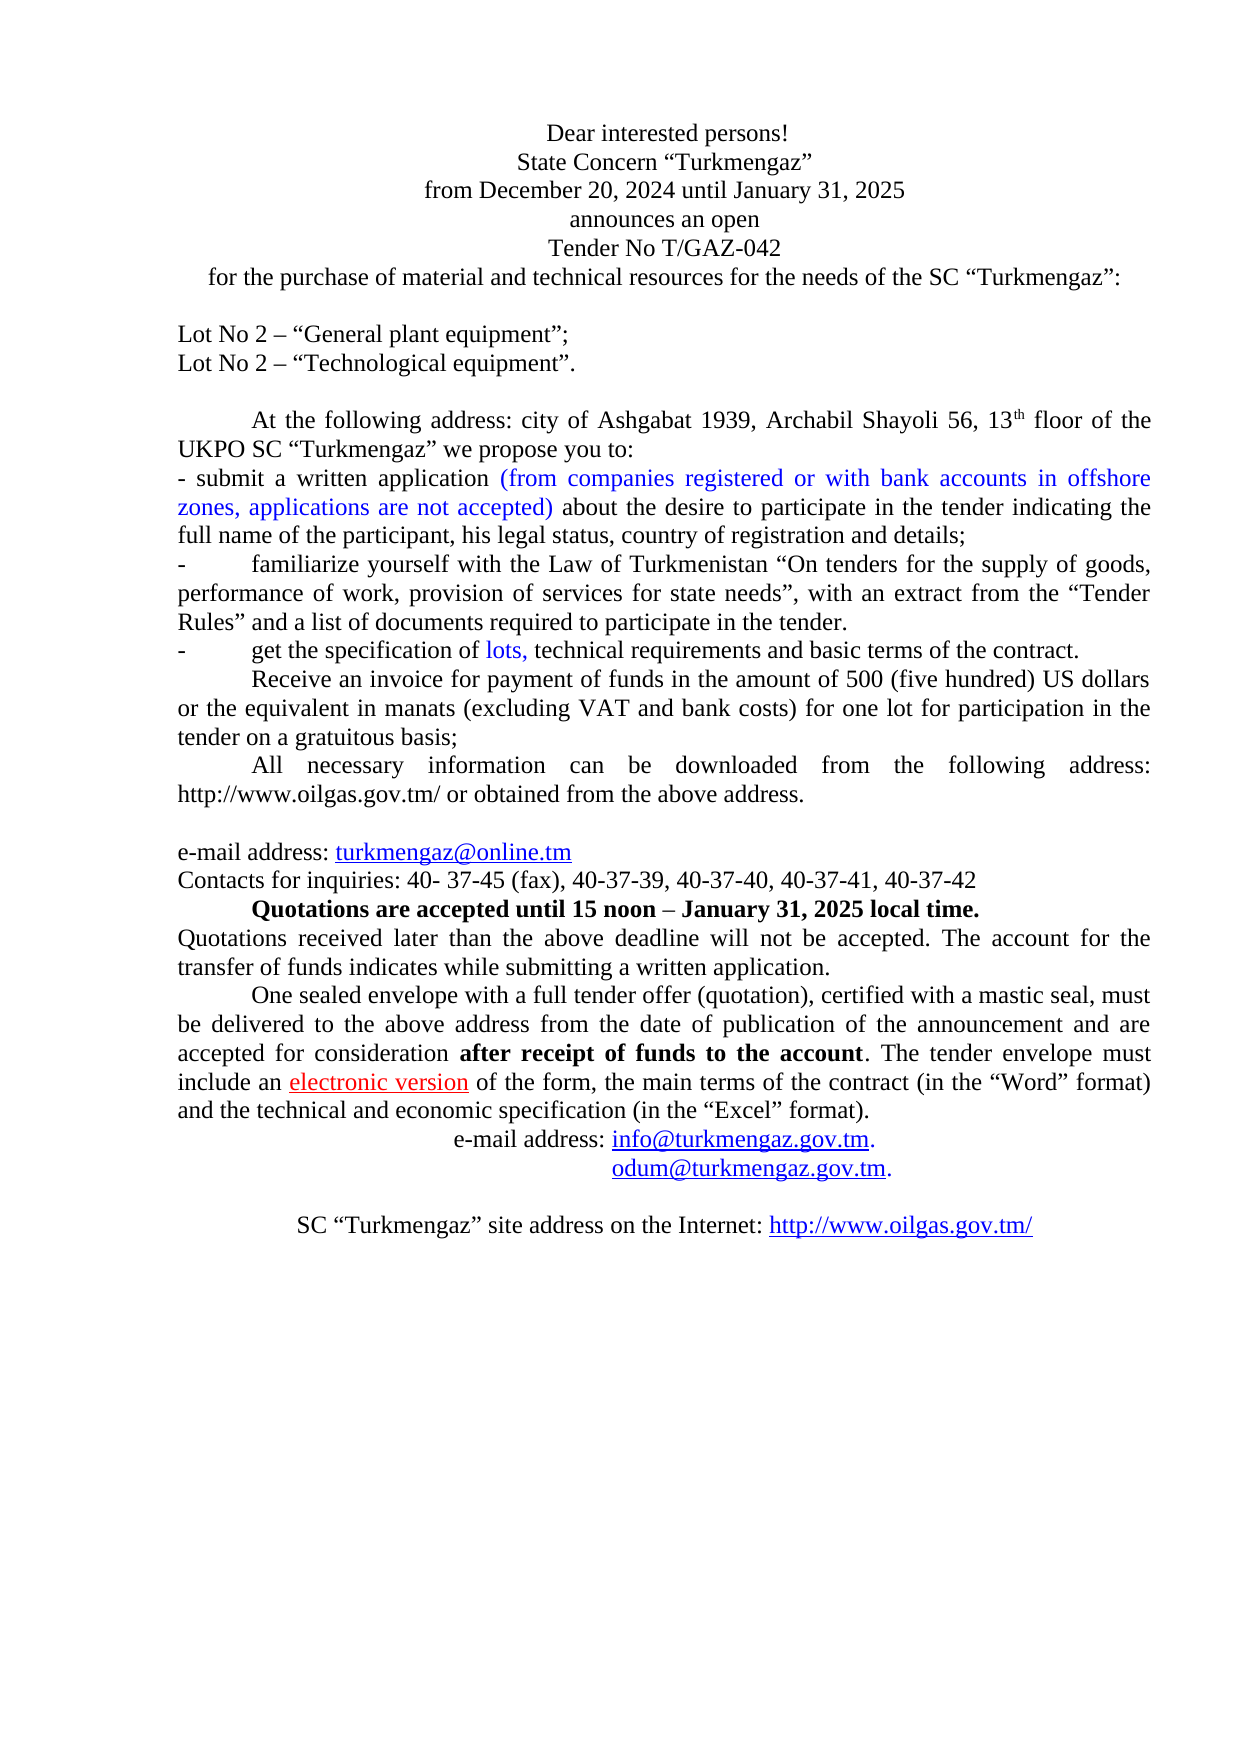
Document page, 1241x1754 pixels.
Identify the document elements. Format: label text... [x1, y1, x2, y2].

text Dear interested persons! [177, 118, 1152, 147]
text Lot No 2 – “Technological equipment”. [177, 348, 1152, 377]
text - familiarize yourself with the Law of Turkmenistan “On tenders for the supply of goods, performance of work, provision of services for state needs”, with an extract from the “Tender Rules” and a list of documents required to participate in the tender. [177, 549, 1152, 636]
text for the purchase of material and technical resources for the needs of the SC “Turkmengaz”: [177, 262, 1152, 291]
text SC “Turkmengaz” site address on the Internet: http://www.oilgas.gov.tm/ [177, 1211, 1152, 1239]
text - get the specification of lots, technical requirements and basic terms of the contract. [177, 636, 1152, 664]
text All necessary information can be downloaded from the following address: http://www.oilgas.gov.tm/ or obtained from the above address. [177, 751, 1152, 808]
text Quotations are accepted until 15 noon – January 31, 2025 local time. [177, 894, 1152, 923]
text announces an open [177, 204, 1152, 233]
text e-mail address: turkmengaz@online.tm [177, 837, 1152, 866]
text One sealed envelope with a full tender offer (quotation), certified with a mastic seal, must be delivered to the above address from the date of publication of the announcement and are accepted for consideration after receipt of funds to the account. The tender envelope must include an electronic version of the form, the main terms of the contract (in the “Word” format) and the technical and economic specification (in the “Excel” format). [177, 981, 1152, 1124]
text Tender No T/GAZ-042 [177, 233, 1152, 262]
text Contacts for inquiries: 40- 37-45 (fax), 40-37-39, 40-37-40, 40-37-41, 40-37-42 [177, 866, 1152, 894]
text odum@turkmengaz.gov.tm. [177, 1153, 1152, 1182]
text from December 20, 2024 until January 31, 2025 [177, 176, 1152, 204]
text State Concern “Turkmengaz” [177, 147, 1152, 176]
text - submit a written application (from companies registered or with bank accounts in offshore zones, applications are not accepted) about the desire to participate in the tender indicating the full name of the participant, his legal status, country of registration and details; [177, 463, 1152, 549]
text Lot No 2 – “General plant equipment”; [177, 319, 1152, 348]
text Receive an invoice for payment of funds in the amount of 500 (five hundred) US dollars or the equivalent in manats (excluding VAT and bank costs) for one lot for participation in the tender on a gratuitous basis; [177, 664, 1152, 751]
text At the following address: city of Ashgabat 1939, Archabil Shayoli 56, 13th floor of the UKPO SC “Turkmengaz” we propose you to: [177, 406, 1152, 463]
text Quotations received later than the above deadline will not be accepted. The account for the transfer of funds indicates while submitting a written application. [177, 923, 1152, 981]
text e-mail address: info@turkmengaz.gov.tm. [177, 1124, 1152, 1153]
